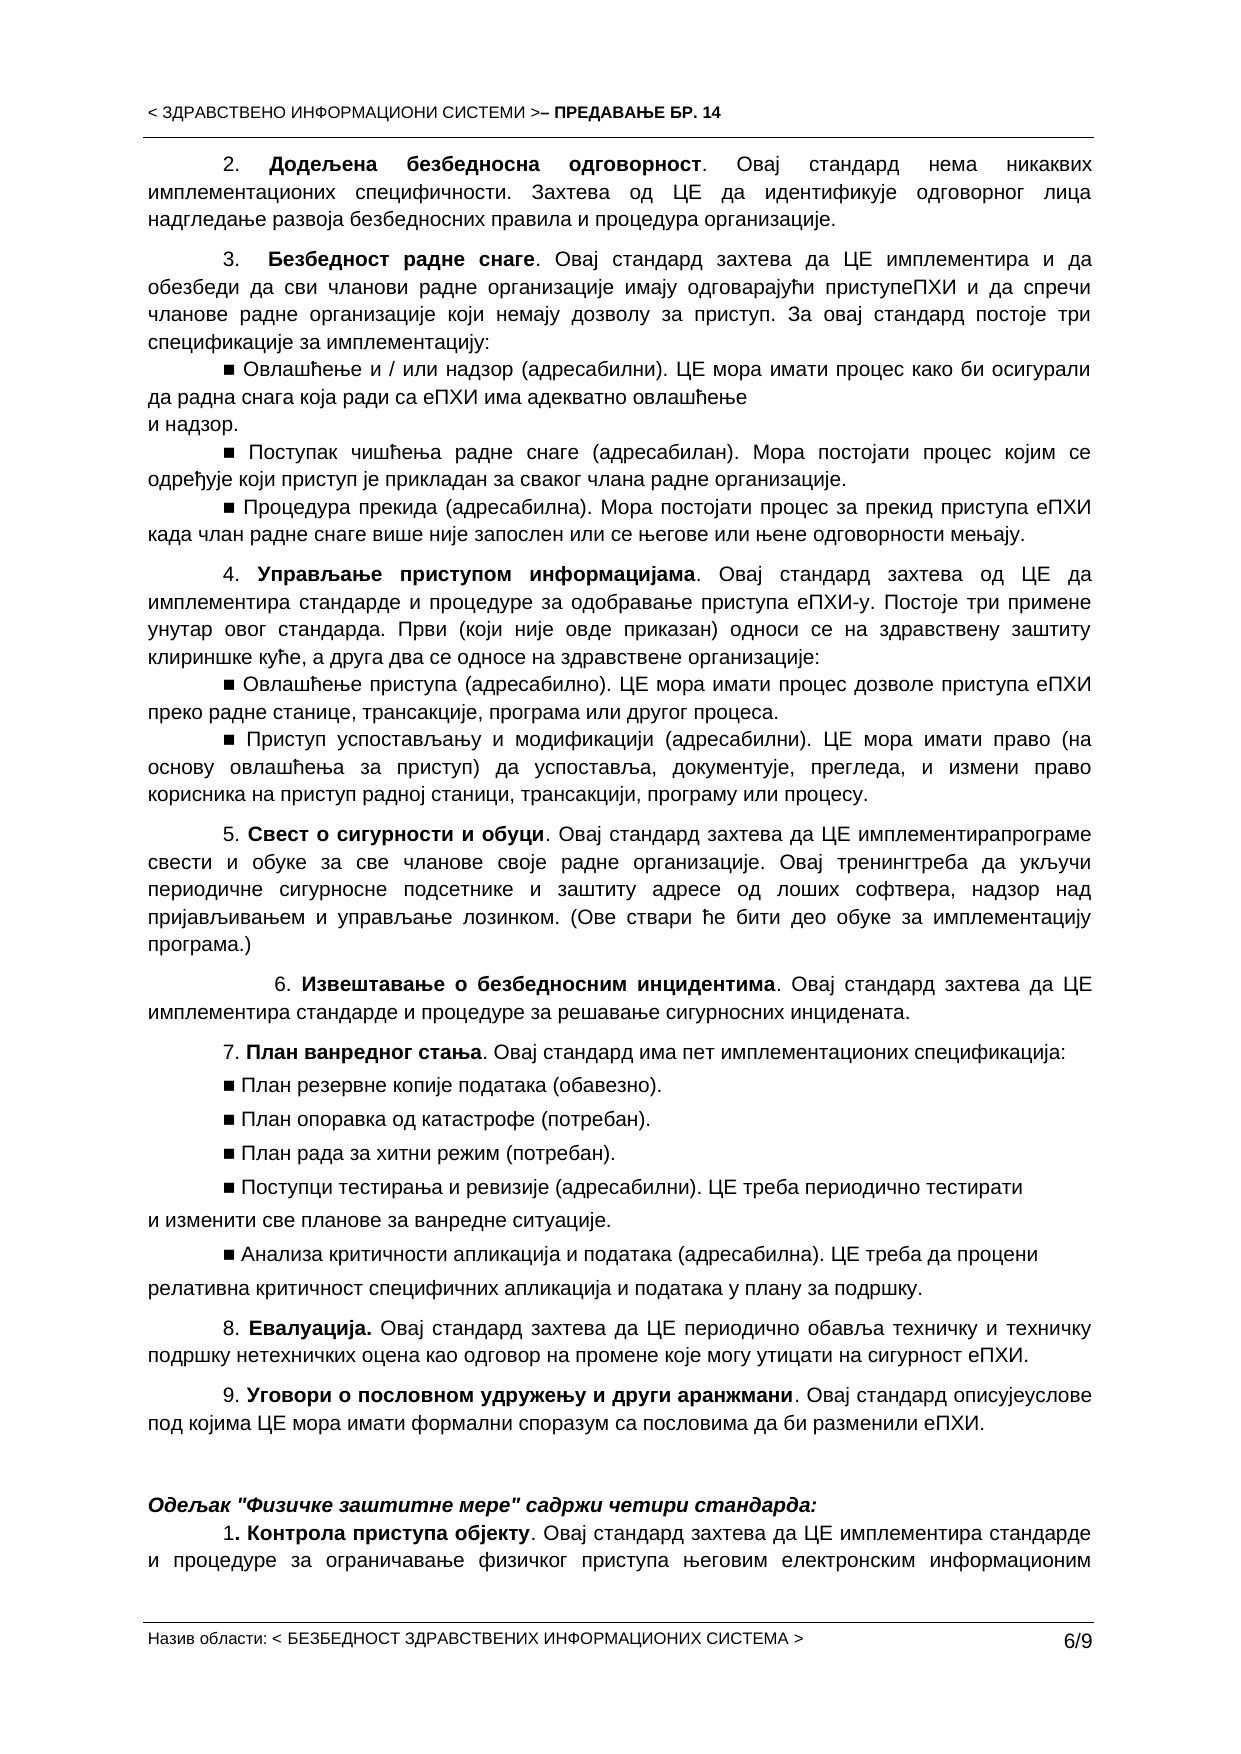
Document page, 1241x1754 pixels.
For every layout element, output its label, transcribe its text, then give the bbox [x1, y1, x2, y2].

text Одељак "Физичке заштитне мере" садржи четири стандарда: [148, 1493, 1092, 1517]
text 4. Управљање приступом информацијама. Овај стандард захтева од ЦЕ да имплементира стандарде и процедуре за одобравање приступа еПХИ-у. Постоје три примене унутар овог стандарда. Први (који није овде приказан) односи се на здравствену заштиту клириншке куће, а друга два се односе на здравствене организације: [148, 562, 1092, 668]
text ■ План резервне копије података (обавезно). [148, 1073, 1092, 1097]
text 5. Свест о сигурности и обуци. Овај стандард захтева да ЦЕ имплементирапрограме свести и обуке за све чланове своје радне организације. Овај тренингтреба да укључи периодичне сигурносне подсетнике и заштиту адресе од лоших софтвера, надзор над пријављивањем и управљање лозинком. (Ове ствари ће бити део обуке за имплементацију програма.) [148, 822, 1092, 956]
text 8. Евалуација. Овај стандард захтева да ЦЕ периодично обавља техничку и техничку подршку нетехничких оцена као одговор на промене које могу утицати на сигурност еПХИ. [148, 1316, 1092, 1367]
text ■ Поступци тестирања и ревизије (адресабилни). ЦЕ треба периодично тестирати [148, 1174, 1092, 1198]
text ■ Процедура прекида (адресабилна). Мора постојати процес за прекид приступа еПХИ када члан радне снаге више није запослен или се његове или њене одговорности мењају. [148, 494, 1092, 546]
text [148, 1521, 1092, 1572]
text 7. План ванредног стања. Овај стандард има пет имплементационих спецификација: [148, 1039, 1092, 1063]
text релативна критичност специфичних апликација и података у плану за подршку. [148, 1276, 1092, 1300]
text 9. Уговори о пословном удружењу и други аранжмани. Овај стандард описујеуслове под којима ЦЕ мора имати формални споразум са пословима да би разменили еПХИ. [148, 1383, 1092, 1435]
text ■ Анализа критичности апликација и података (адресабилна). ЦЕ треба да процени [148, 1242, 1092, 1266]
text ■ План опоравка од катастрофе (потребан). [148, 1107, 1092, 1131]
text 6. Извештавање о безбедносним инцидентима. Овај стандард захтева да ЦЕ имплементира стандарде и процедуре за решавање сигурносних инцидената. [148, 972, 1092, 1023]
text и надзор. [148, 412, 1092, 436]
text ■ Овлашћење и / или надзор (адресабилни). ЦЕ мора имати процес како би осигурали да радна снага која ради са еПХИ има адекватно овлашћење [148, 357, 1092, 408]
text и изменити све планове за ванредне ситуације. [148, 1208, 1092, 1232]
text ■ Приступ успостављању и модификацији (адресабилни). ЦЕ мора имати право (на основу овлашћења за приступ) да успоставља, документује, прегледа, и измени право корисника на приступ радној станици, трансакцији, програму или процесу. [148, 727, 1092, 806]
text 2. Додељена безбедносна одговорност. Овај стандард нема никаквих имплементационих специфичности. Захтева од ЦЕ да идентификује одговорног лица надгледање развоја безбедносних правила и процедура организације. [148, 152, 1092, 231]
text 3. Безбедност радне снаге. Овај стандард захтева да ЦЕ имплементира и да обезбеди да сви чланови радне организације имају одговарајући приступеПХИ и да спречи чланове радне организације који немају дозволу за приступ. За овај стандард постоје три спецификације за имплементацију: [148, 247, 1092, 353]
text ■ План рада за хитни режим (потребан). [148, 1141, 1092, 1165]
text ■ Овлашћење приступа (адресабилно). ЦЕ мора имати процес дозволе приступа еПХИ преко радне станице, трансакције, програма или другог процеса. [148, 672, 1092, 723]
text ■ Поступак чишћења радне снаге (адресабилан). Мора постојати процес којим се одређује који приступ је прикладан за сваког члана радне организације. [148, 439, 1092, 491]
